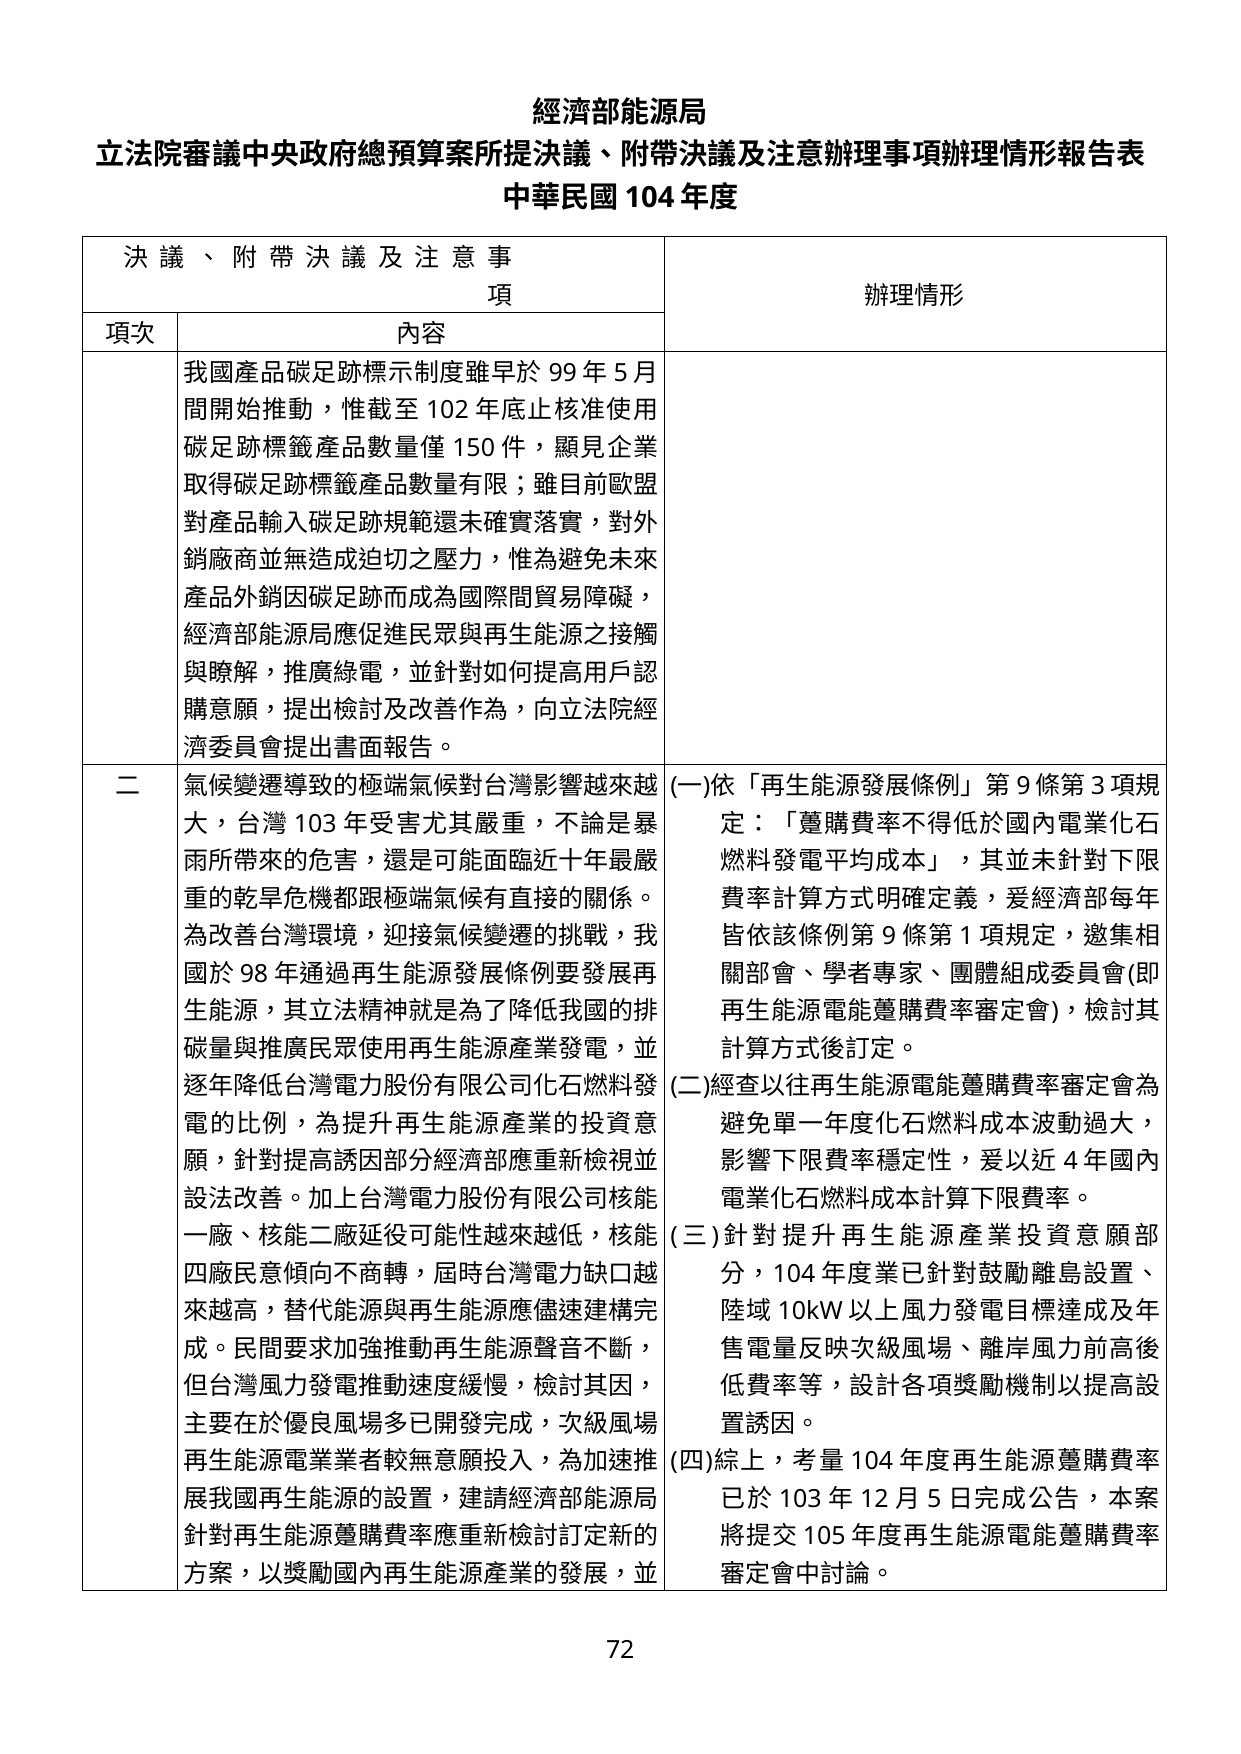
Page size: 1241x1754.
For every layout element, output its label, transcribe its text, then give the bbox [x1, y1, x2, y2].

table_cell [83, 352, 177, 764]
table_cell [83, 765, 177, 1590]
table_cell 內容 [178, 313, 664, 351]
table_cell 項次 [83, 313, 177, 351]
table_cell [665, 352, 1166, 764]
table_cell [665, 765, 1166, 1590]
table_header 決議、附帶決議及注意事項 [83, 237, 664, 312]
table_header 辦理情形 [665, 237, 1166, 351]
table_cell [178, 765, 664, 1590]
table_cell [178, 352, 664, 764]
